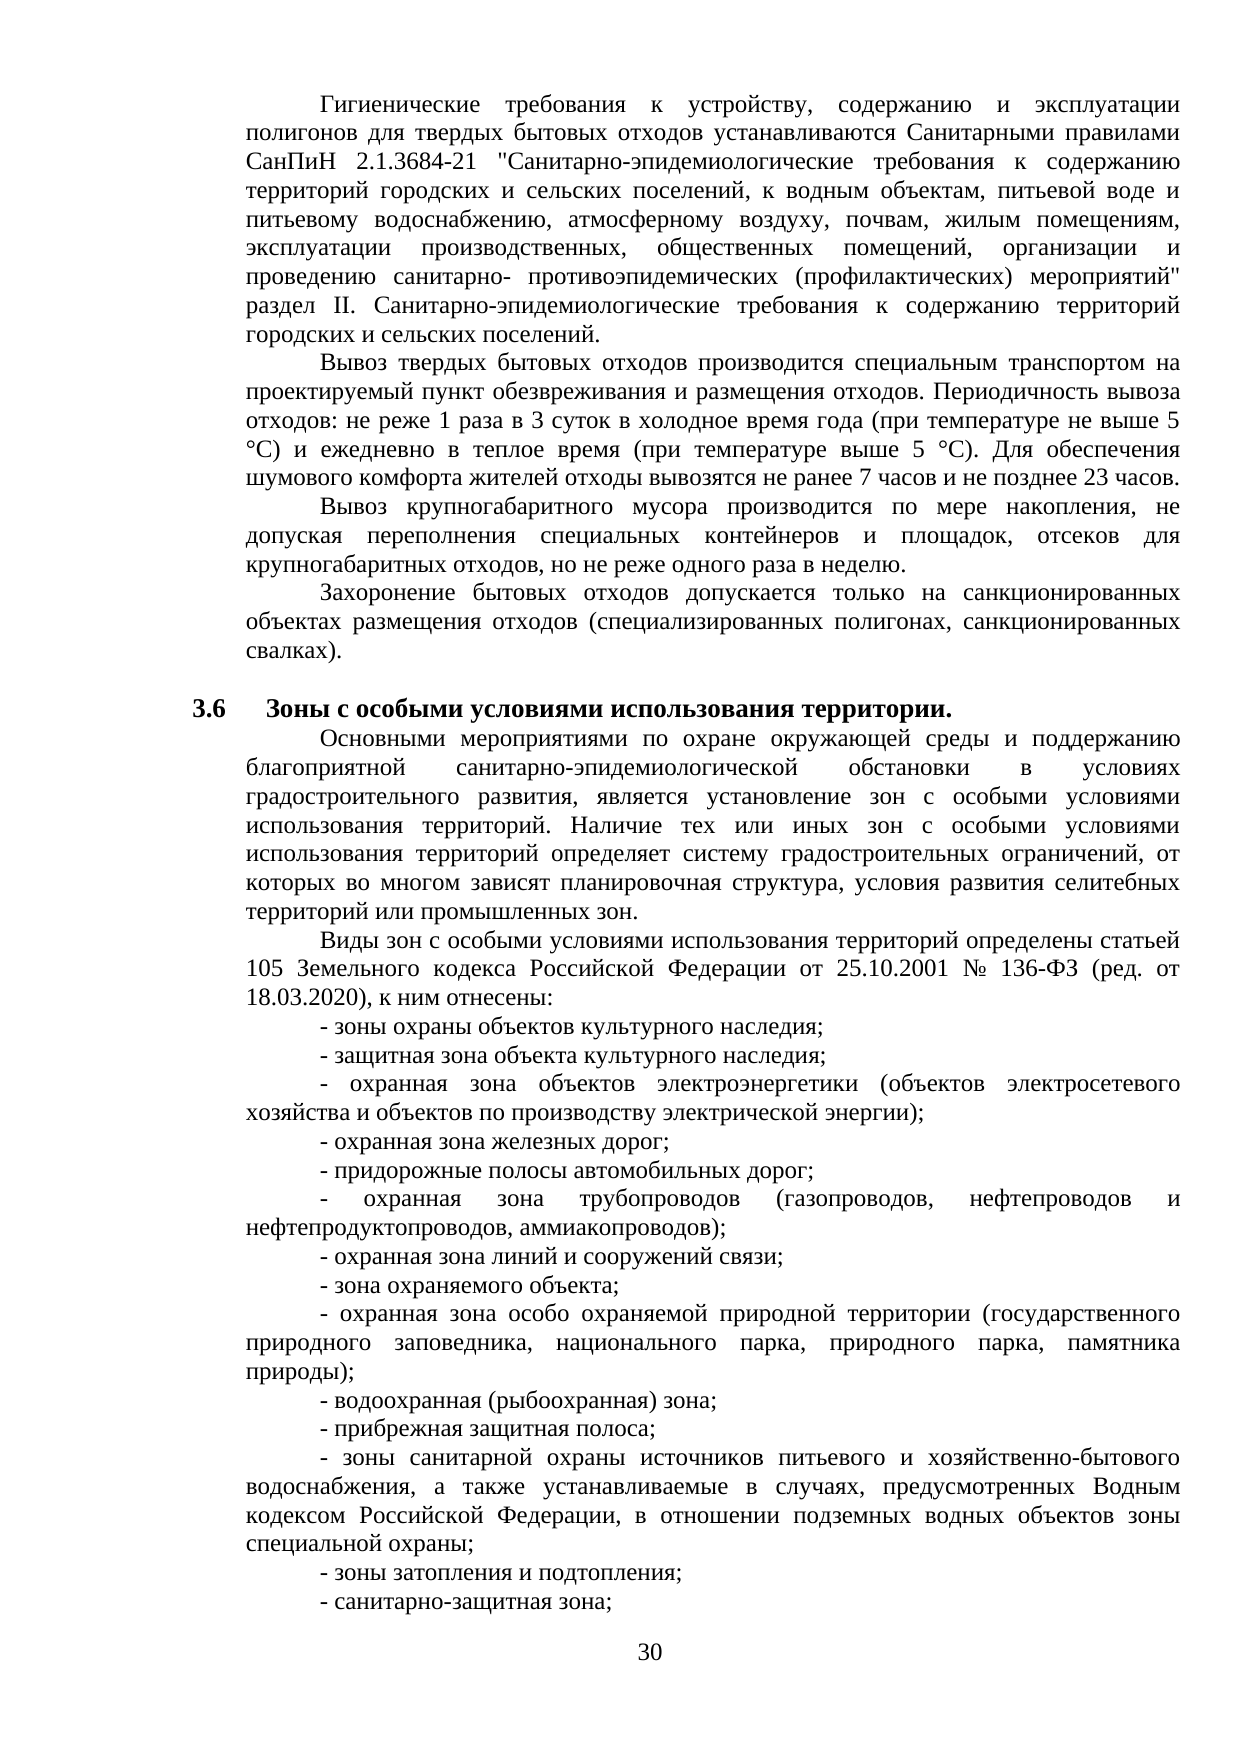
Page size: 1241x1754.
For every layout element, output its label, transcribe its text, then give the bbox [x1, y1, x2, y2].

subtitle Зоны с особыми условиями использования территории. [118, 692, 1181, 723]
text Основными мероприятиями по охране окружающей среды и поддержанию благоприятной санитарно-эпидемиологической обстановки в условиях градостроительного развития, является установление зон с особыми условиями использования территорий. Наличие тех или иных зон с особыми условиями использования территорий определяет систему градостроительных ограничений, от которых во многом зависят планировочная структура, условия развития селитебных территорий или промышленных зон. [246, 723, 1181, 925]
text - прибрежная защитная полоса; [246, 1413, 1181, 1442]
text - водоохранная (рыбоохранная) зона; [246, 1385, 1181, 1413]
text - зона охраняемого объекта; [246, 1270, 1181, 1298]
text - охранная зона особо охраняемой природной территории (государственного природного заповедника, национального парка, природного парка, памятника природы); [246, 1298, 1181, 1385]
text - санитарно-защитная зона; [246, 1586, 1181, 1615]
text Гигиенические требования к устройству, содержанию и эксплуатации полигонов для твердых бытовых отходов устанавливаются Санитарными правилами СанПиН 2.1.3684-21 "Санитарно-эпидемиологические требования к содержанию территорий городских и сельских поселений, к водным объектам, питьевой воде и питьевому водоснабжению, атмосферному воздуху, почвам, жилым помещениям, эксплуатации производственных, общественных помещений, организации и проведению санитарно- противоэпидемических (профилактических) мероприятий" раздел II. Санитарно-эпидемиологические требования к содержанию территорий городских и сельских поселений. [246, 89, 1181, 347]
text - зоны санитарной охраны источников питьевого и хозяйственно-бытового водоснабжения, а также устанавливаемые в случаях, предусмотренных Водным кодексом Российской Федерации, в отношении подземных водных объектов зоны специальной охраны; [246, 1442, 1181, 1557]
text Вывоз крупногабаритного мусора производится по мере накопления, не допуская переполнения специальных контейнеров и площадок, отсеков для крупногабаритных отходов, но не реже одного раза в неделю. [246, 491, 1181, 577]
text Вывоз твердых бытовых отходов производится специальным транспортом на проектируемый пункт обезвреживания и размещения отходов. Периодичность вывоза отходов: не реже 1 раза в 3 суток в холодное время года (при температуре не выше 5 °С) и ежедневно в теплое время (при температуре выше 5 °С). Для обеспечения шумового комфорта жителей отходы вывозятся не ранее 7 часов и не позднее 23 часов. [246, 347, 1181, 491]
text Захоронение бытовых отходов допускается только на санкционированных объектах размещения отходов (специализированных полигонах, санкционированных свалках). [246, 577, 1181, 664]
text - защитная зона объекта культурного наследия; [246, 1040, 1181, 1068]
text - охранная зона объектов электроэнергетики (объектов электросетевого хозяйства и объектов по производству электрической энергии); [246, 1068, 1181, 1126]
text - охранная зона линий и сооружений связи; [246, 1241, 1181, 1270]
text - зоны затопления и подтопления; [246, 1557, 1181, 1586]
text - зоны охраны объектов культурного наследия; [246, 1011, 1181, 1040]
text - придорожные полосы автомобильных дорог; [246, 1155, 1181, 1183]
text - охранная зона трубопроводов (газопроводов, нефтепроводов и нефтепродуктопроводов, аммиакопроводов); [246, 1183, 1181, 1241]
text - охранная зона железных дорог; [246, 1126, 1181, 1155]
text Виды зон с особыми условиями использования территорий определены статьей 105 Земельного кодекса Российской Федерации от 25.10.2001 № 136-ФЗ (ред. от 18.03.2020), к ним отнесены: [246, 925, 1181, 1011]
